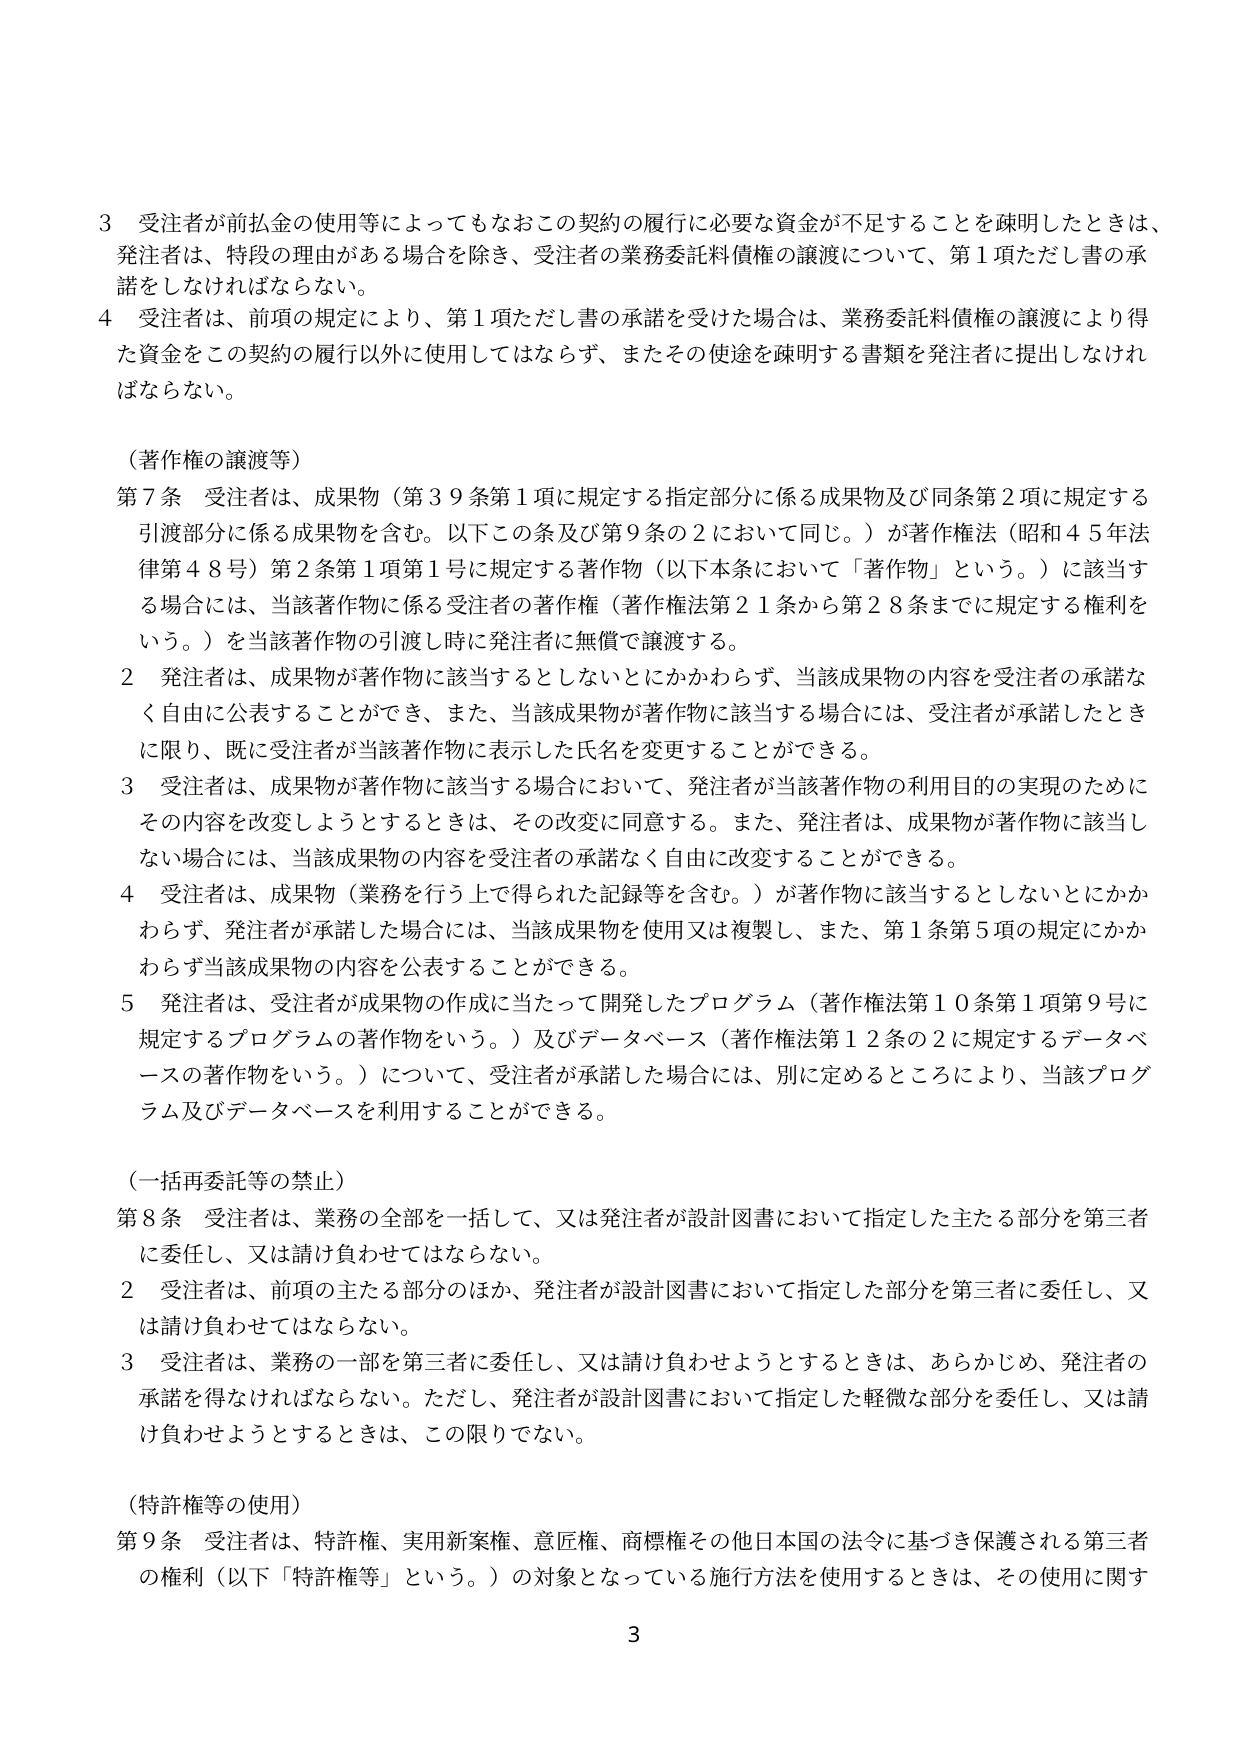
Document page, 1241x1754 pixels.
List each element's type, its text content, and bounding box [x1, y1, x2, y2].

text ３ 受注者が前払金の使用等によってもなおこの契約の履行に必要な資金が不足することを疎明したときは、発注者は、特段の理由がある場合を除き、受注者の業務委託料債権の譲渡について、第１項ただし書の承諾をしなければならない。 [94, 207, 1152, 301]
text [116, 1524, 1152, 1592]
text （一括再委託等の禁止） [116, 1164, 1152, 1196]
text 第８条 受注者は、業務の全部を一括して、又は発注者が設計図書において指定した主たる部分を第三者に委任し、又は請け負わせてはならない。 [116, 1201, 1152, 1268]
text ２ 発注者は、成果物が著作物に該当するとしないとにかかわらず、当該成果物の内容を受注者の承諾なく自由に公表することができ、また、当該成果物が著作物に該当する場合には、受注者が承諾したときに限り、既に受注者が当該著作物に表示した氏名を変更することができる。 [116, 661, 1152, 764]
text ５ 発注者は、受注者が成果物の作成に当たって開発したプログラム（著作権法第１０条第１項第９号に規定するプログラムの著作物をいう。）及びデータベース（著作権法第１２条の２に規定するデータベースの著作物をいう。）について、受注者が承諾した場合には、別に定めるところにより、当該プログラム及びデータベースを利用することができる。 [116, 986, 1152, 1126]
text ３ 受注者は、成果物が著作物に該当する場合において、発注者が当該著作物の利用目的の実現のためにその内容を改変しようとするときは、その改変に同意する。また、発注者は、成果物が著作物に該当しない場合には、当該成果物の内容を受注者の承諾なく自由に改変することができる。 [116, 769, 1152, 873]
text （特許権等の使用） [116, 1488, 1152, 1519]
text （著作権の譲渡等） [116, 444, 1152, 475]
text ２ 受注者は、前項の主たる部分のほか、発注者が設計図書において指定した部分を第三者に委任し、又は請け負わせてはならない。 [116, 1273, 1152, 1341]
text 第７条 受注者は、成果物（第３９条第１項に規定する指定部分に係る成果物及び同条第２項に規定する引渡部分に係る成果物を含む。以下この条及び第９条の２において同じ。）が著作権法（昭和４５年法律第４８号）第２条第１項第１号に規定する著作物（以下本条において「著作物」という。）に該当する場合には、当該著作物に係る受注者の著作権（著作権法第２１条から第２８条までに規定する権利をいう。）を当該著作物の引渡し時に発注者に無償で譲渡する。 [116, 480, 1152, 656]
text ４ 受注者は、成果物（業務を行う上で得られた記録等を含む。）が著作物に該当するとしないとにかかわらず、発注者が承諾した場合には、当該成果物を使用又は複製し、また、第１条第５項の規定にかかわらず当該成果物の内容を公表することができる。 [116, 877, 1152, 981]
text ４ 受注者は、前項の規定により、第１項ただし書の承諾を受けた場合は、業務委託料債権の譲渡により得た資金をこの契約の履行以外に使用してはならず、またその使途を疎明する書類を発注者に提出しなければならない。 [94, 301, 1152, 405]
text ３ 受注者は、業務の一部を第三者に委任し、又は請け負わせようとするときは、あらかじめ、発注者の承諾を得なければならない。ただし、発注者が設計図書において指定した軽微な部分を委任し、又は請け負わせようとするときは、この限りでない。 [116, 1345, 1152, 1449]
